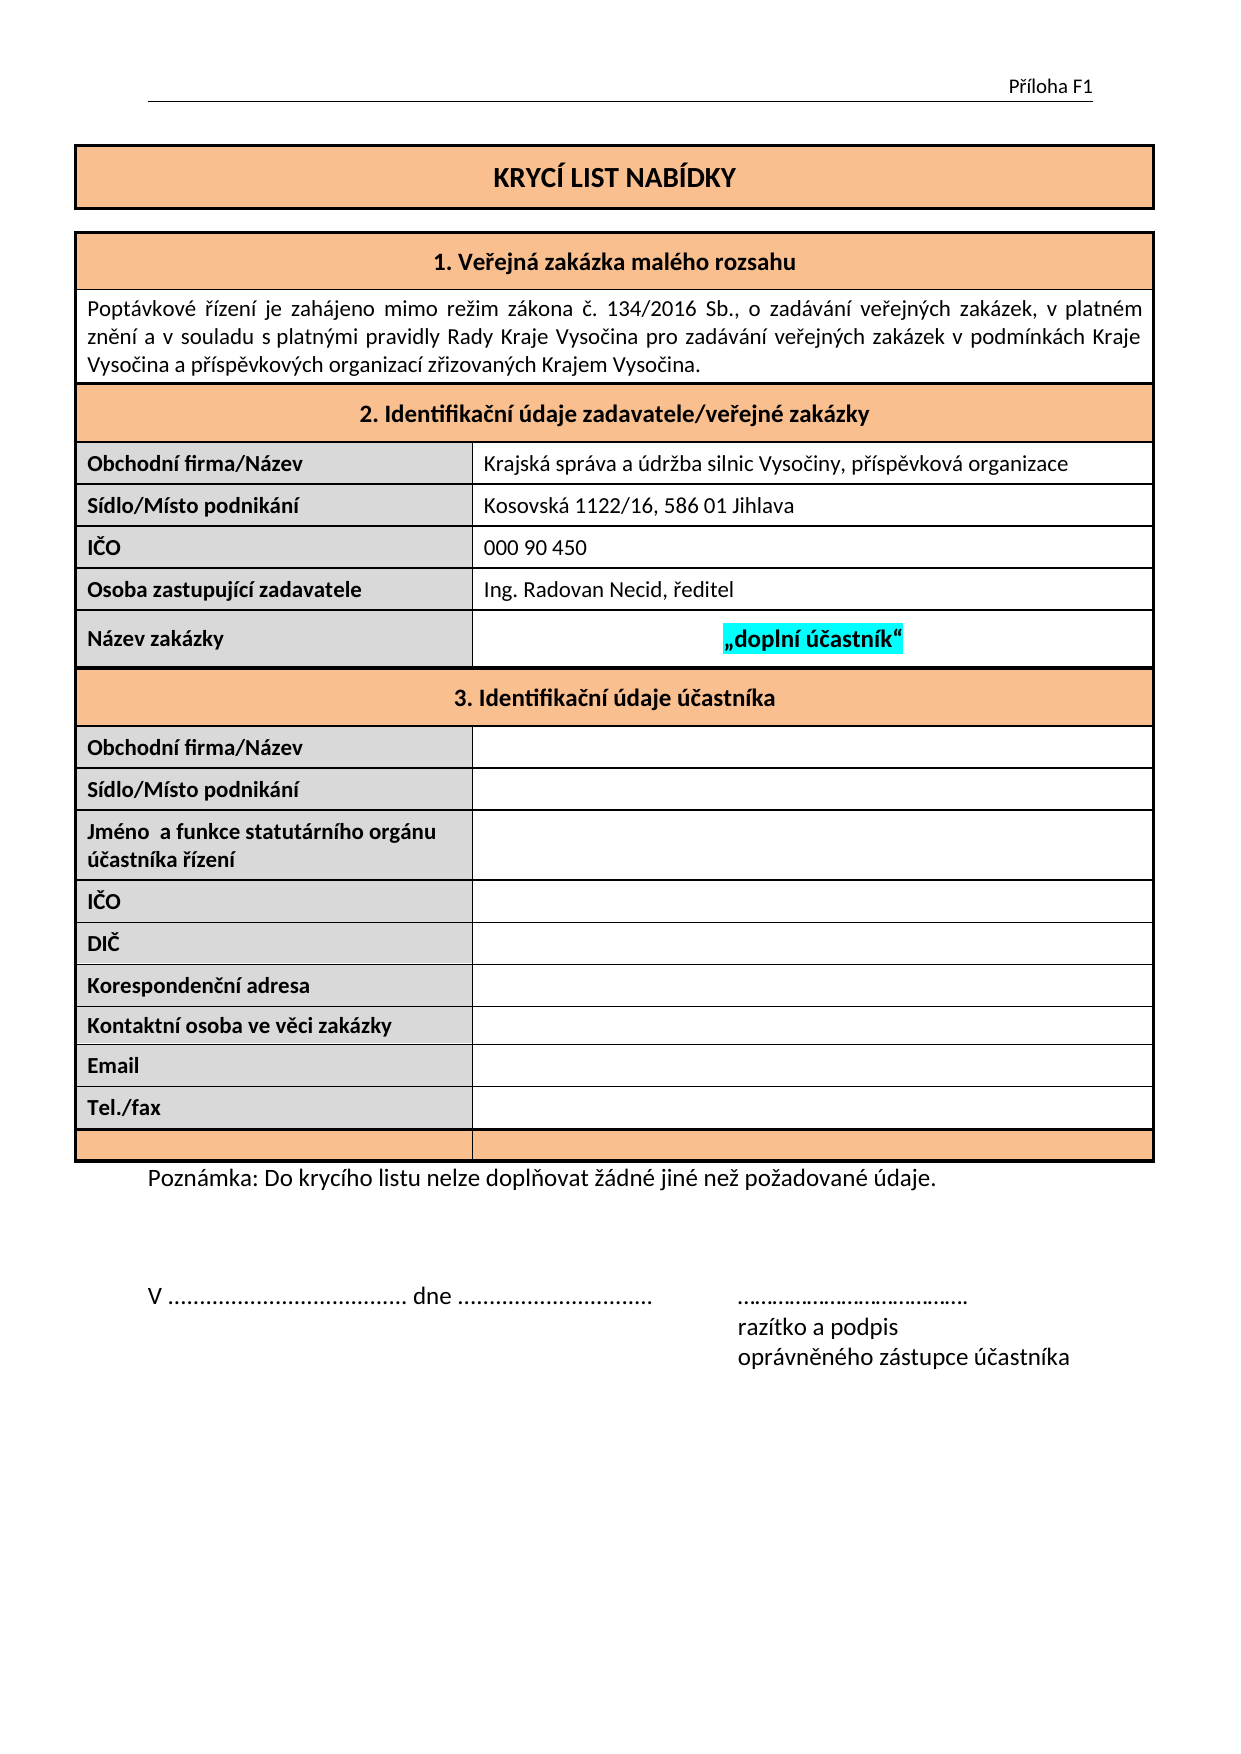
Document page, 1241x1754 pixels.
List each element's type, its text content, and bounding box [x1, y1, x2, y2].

table_header KRYCÍ LIST NABÍDKY [77, 147, 1152, 207]
table_cell [473, 1007, 1152, 1043]
table_cell Email [77, 1045, 472, 1086]
table_cell Korespondenční adresa [77, 965, 472, 1006]
table_cell [473, 1045, 1152, 1086]
text oprávněného zástupce účastníka [148, 1342, 1093, 1372]
table_cell [473, 881, 1152, 921]
table_cell [77, 1131, 472, 1159]
table_cell Krajská správa a údržba silnic Vysočiny, příspěvková organizace [473, 443, 1152, 483]
table_cell IČO [77, 881, 472, 921]
table_cell Kontaktní osoba ve věci zakázky [77, 1007, 472, 1043]
table_cell 2. Identifikační údaje zadavatele/veřejné zakázky [77, 385, 1152, 441]
table_cell [473, 1087, 1152, 1128]
table_cell [473, 1131, 1152, 1159]
table_cell IČO [77, 527, 472, 567]
table_cell [473, 923, 1152, 963]
table_cell 000 90 450 [473, 527, 1152, 567]
table_cell Obchodní firma/Název [77, 727, 472, 767]
table_cell [473, 965, 1152, 1006]
table_cell Poptávkové řízení je zahájeno mimo režim zákona č. 134/2016 Sb., o zadávání veřejných zakázek, v platném znění a v souladu s platnými pravidly Rady Kraje Vysočina pro zadávání veřejných zakázek v podmínkách Kraje Vysočina a příspěvkových organizací zřizovaných Krajem Vysočina. [77, 290, 1152, 382]
table_header 1. Veřejná zakázka malého rozsahu [77, 234, 1152, 289]
table_cell 3. Identifikační údaje účastníka [77, 670, 1152, 725]
text V ...................................... dne ............................... …………………………………. [148, 1281, 1093, 1311]
table_cell [473, 727, 1152, 767]
text Poznámka: Do krycího listu nelze doplňovat žádné jiné než požadované údaje. [148, 1163, 1093, 1193]
table_cell Kosovská 1122/16, 586 01 Jihlava [473, 485, 1152, 525]
table_cell Název zakázky [77, 611, 472, 666]
table_cell [473, 811, 1152, 879]
table_cell Ing. Radovan Necid, ředitel [473, 569, 1152, 609]
table_cell „doplní účastník“ [473, 611, 1152, 666]
table_cell Obchodní firma/Název [77, 443, 472, 483]
table_cell Tel./fax [77, 1087, 472, 1128]
text razítko a podpis [148, 1311, 1093, 1342]
table_cell DIČ [77, 923, 472, 963]
table_cell Sídlo/Místo podnikání [77, 485, 472, 525]
table_cell [473, 769, 1152, 809]
table_cell Sídlo/Místo podnikání [77, 769, 472, 809]
table_cell Jméno a funkce statutárního orgánu účastníka řízení [77, 811, 472, 879]
table_cell Osoba zastupující zadavatele [77, 569, 472, 609]
